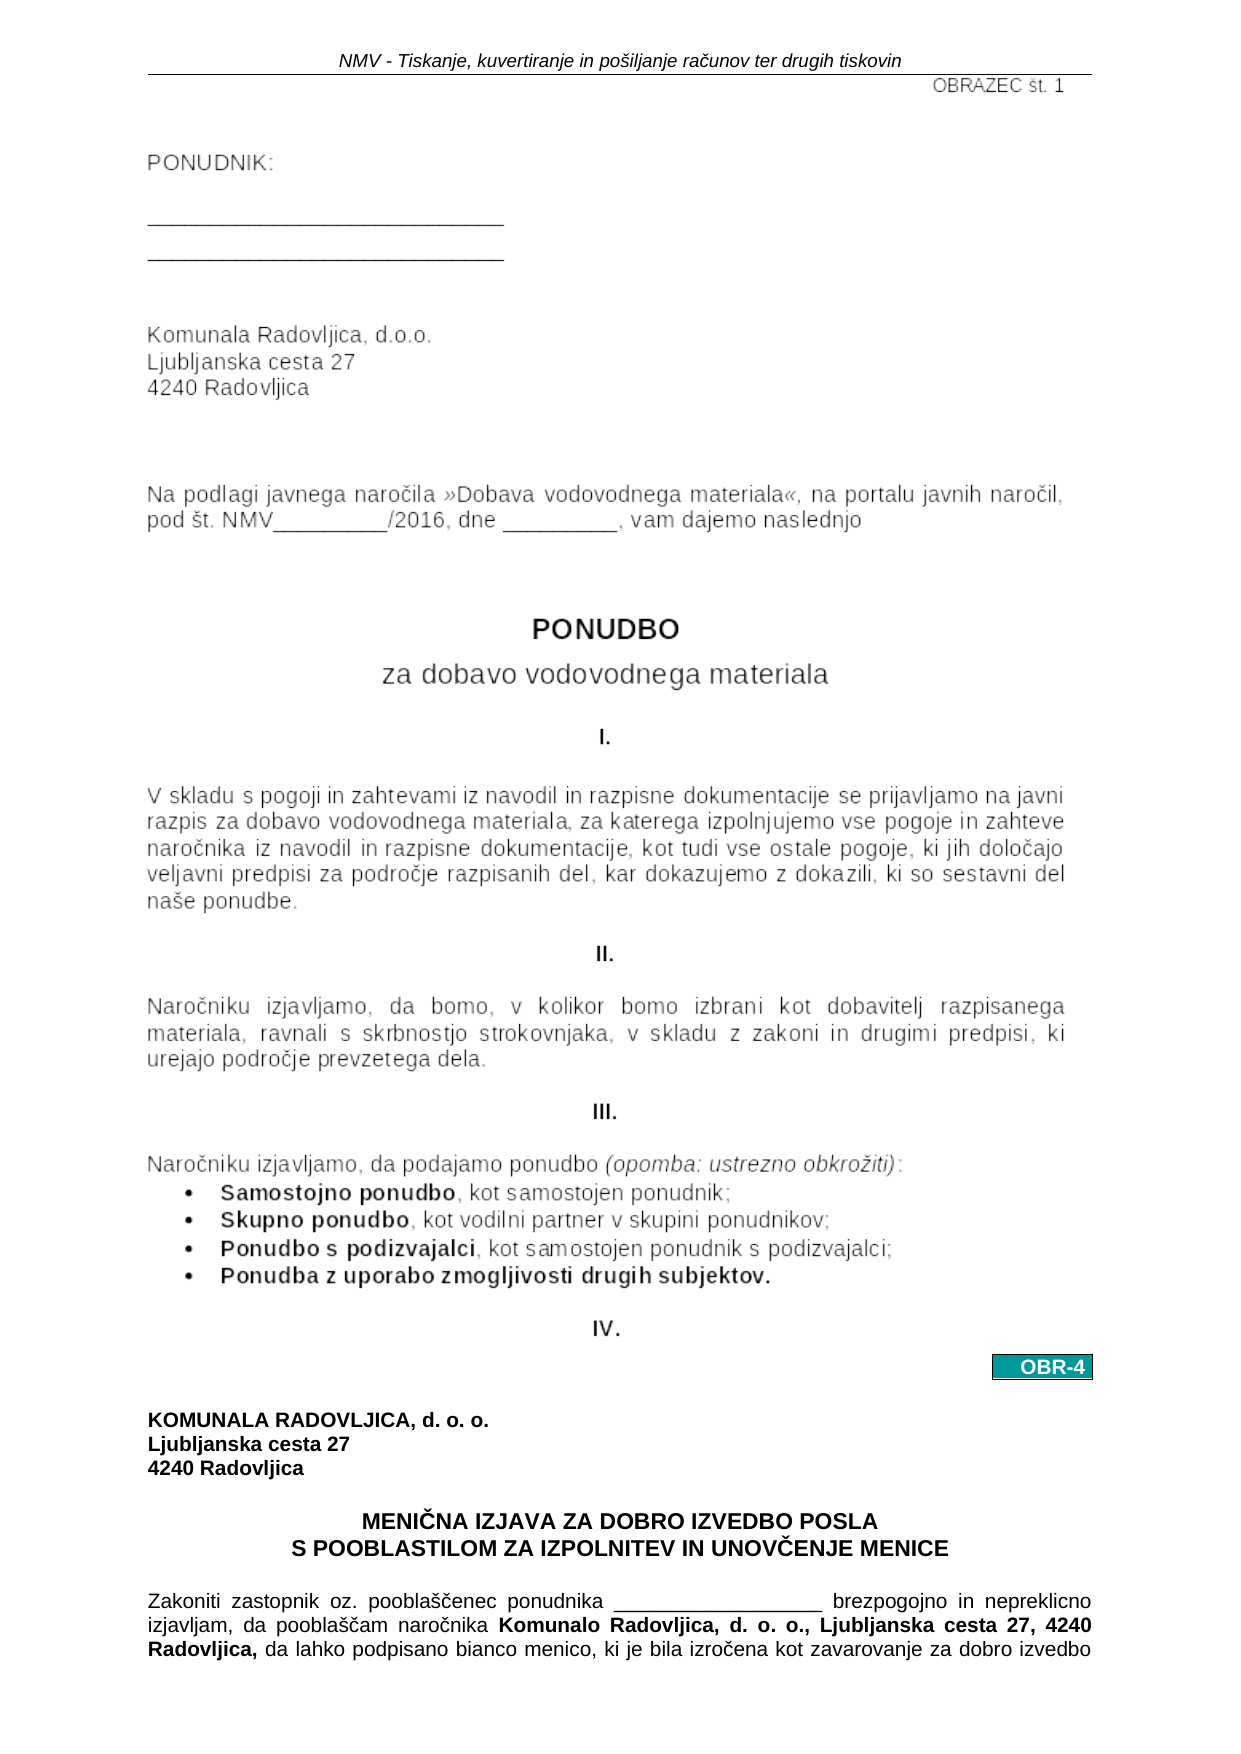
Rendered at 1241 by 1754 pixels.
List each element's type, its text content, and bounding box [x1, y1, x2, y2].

text Zakoniti zastopnik oz. pooblaščenec ponudnika __________________ brezpogojno in nepreklicno izjavljam, da pooblaščam naročnika Komunalo Radovljica, d. o. o., Ljubljanska cesta 27, 4240 Radovljica, da lahko podpisano bianco menico, ki je bila izročena kot zavarovanje za dobro izvedbo posla za javno naročilo za JN01/2024 - Tiskanje, kuvertiranje in pošiljanje računov ter drugih tiskovin, objavljeno na Portalu JN pod št. objave št JN_________________, z dne _____________ skladno z določili dokumentacije v zvezi z oddajo javnega naročila in ponudbe za predmetno javno naročilo, brez poprejšnjega obvestila izpolni v vseh neizpolnjenih delih za znesek v višini _______________________. [148, 1588, 1092, 1660]
text 4240 Radovljica [148, 1456, 1092, 1480]
text S POOBLASTILOM ZA IZPOLNITEV IN UNOVČENJE MENICE [148, 1534, 1092, 1561]
table_header OBR-4 [993, 1355, 1092, 1378]
text KOMUNALA RADOVLJICA, d. o. o. [148, 1408, 1092, 1432]
text Ljubljanska cesta 27 [148, 1432, 1092, 1456]
text MENIČNA IZJAVA ZA DOBRO IZVEDBO POSLA [148, 1507, 1092, 1534]
